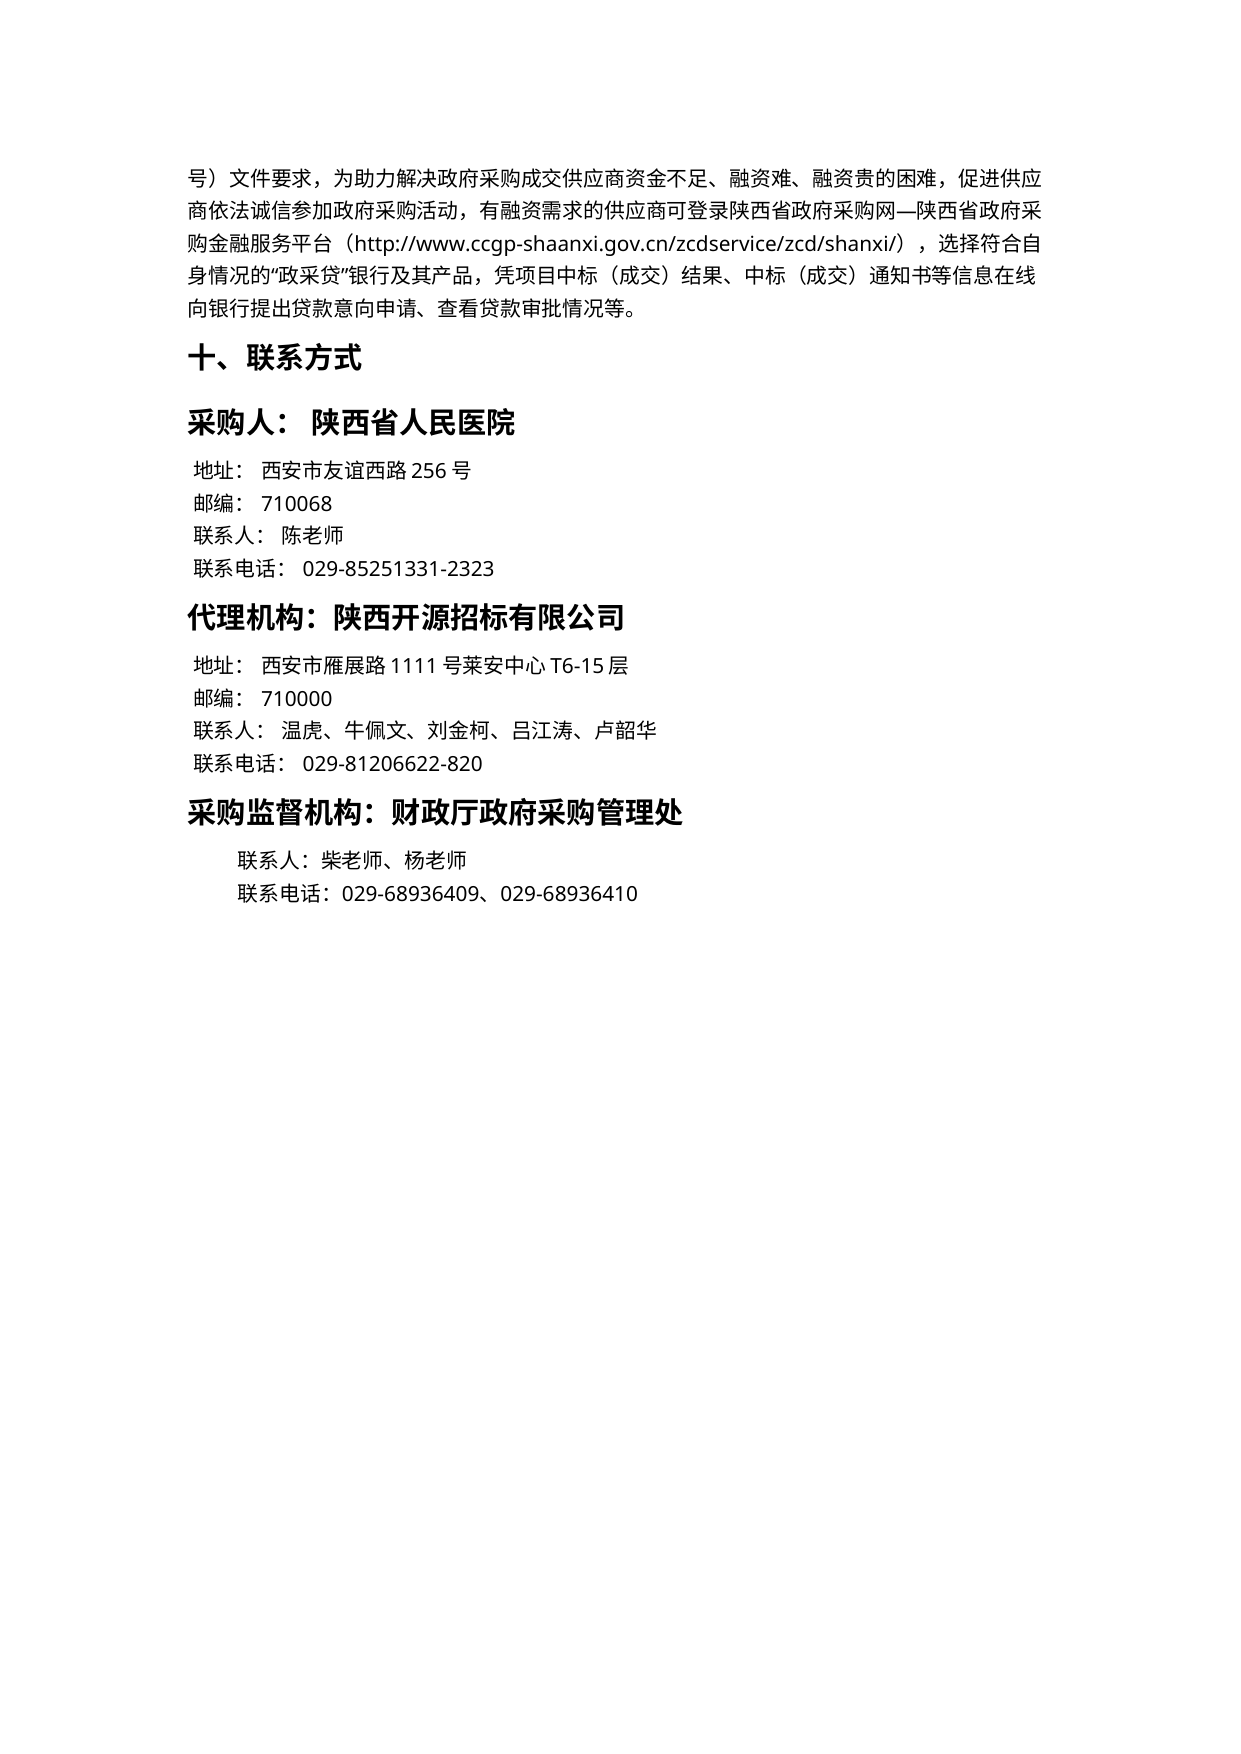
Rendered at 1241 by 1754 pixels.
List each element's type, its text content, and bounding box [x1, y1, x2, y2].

text 邮编： 710000 [187, 682, 1053, 714]
text 十、联系方式 [187, 324, 1053, 389]
text 采购监督机构：财政厅政府采购管理处 [187, 779, 1053, 844]
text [187, 162, 1053, 324]
text 联系人： 陈老师 [187, 519, 1053, 552]
text 联系电话： 029-81206622-820 [187, 747, 1053, 779]
text 联系电话：029-68936409、029-68936410 [187, 877, 1053, 909]
text 采购人： 陕西省人民医院 [187, 389, 1053, 454]
text 地址： 西安市友谊西路256号 [187, 454, 1053, 487]
text 地址： 西安市雁展路1111号莱安中心T6-15层 [187, 649, 1053, 682]
text 代理机构：陕西开源招标有限公司 [187, 584, 1053, 649]
text 联系人：柴老师、杨老师 [187, 844, 1053, 877]
text 联系人： 温虎、牛佩文、刘金柯、吕江涛、卢韶华 [187, 714, 1053, 747]
text 邮编： 710068 [187, 487, 1053, 519]
text 联系电话： 029-85251331-2323 [187, 552, 1053, 584]
